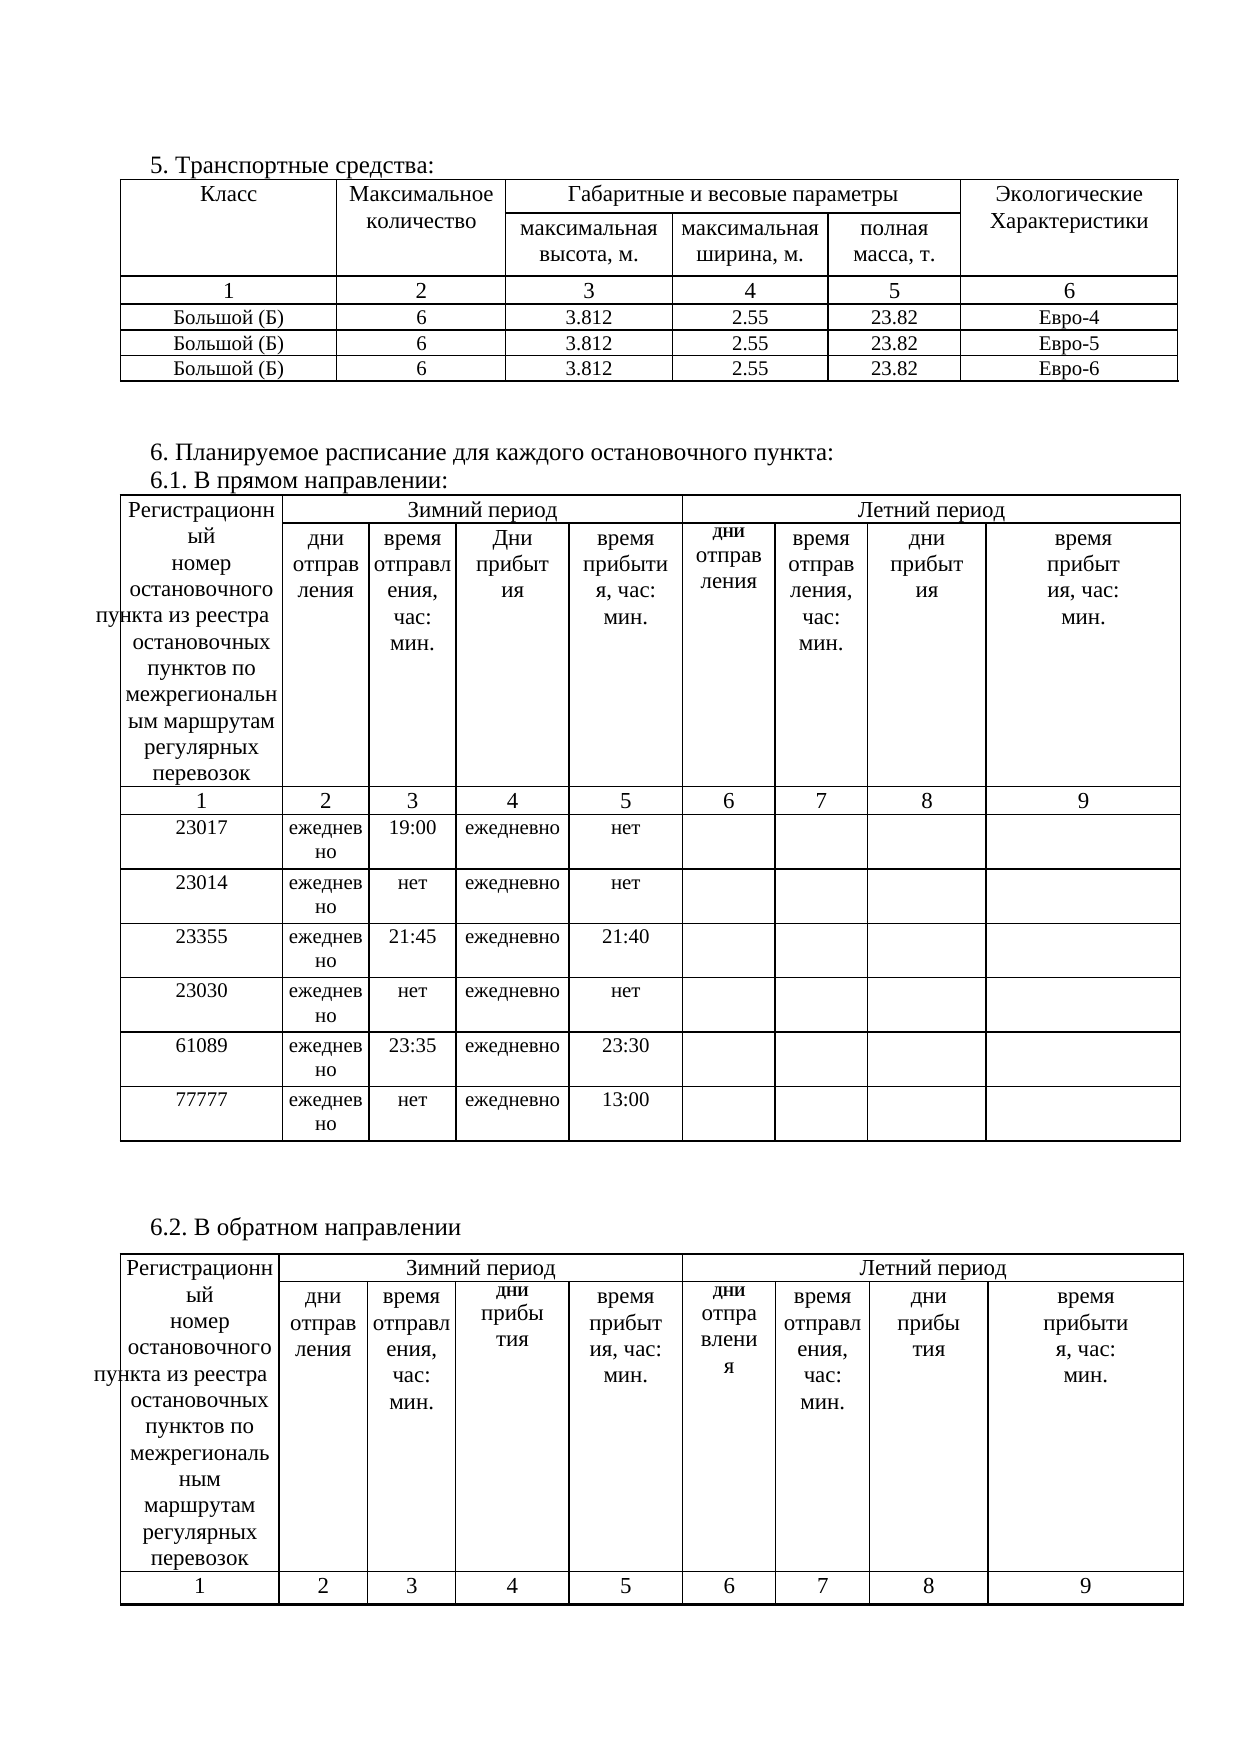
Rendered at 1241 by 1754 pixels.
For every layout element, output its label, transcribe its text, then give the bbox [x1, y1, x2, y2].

table_header Летний период [683, 496, 1180, 522]
table_cell 1 [121, 1572, 278, 1602]
table_cell время отправл ения, час: мин. [370, 524, 455, 786]
table_cell 2.55 [673, 331, 827, 354]
table_cell ежедневно [457, 815, 568, 868]
table_cell Евро-4 [961, 305, 1177, 329]
table_header Регистрационный номер остановочного пункта из реестра остановочных пунктов по межрегиональным маршрутам регулярных перевозок [121, 496, 282, 786]
table_cell 21:40 [570, 924, 682, 977]
table_cell [868, 978, 985, 1031]
table_cell время прибыти я, час: мин. [989, 1282, 1183, 1571]
table_cell Большой (Б) [121, 331, 336, 354]
table_cell нет [570, 870, 682, 922]
table_cell ежедневно [457, 924, 568, 977]
table_cell 23.82 [829, 356, 960, 380]
table_cell 2 [337, 277, 505, 303]
table_cell 23014 [121, 870, 282, 922]
table_cell [683, 924, 774, 977]
table_cell 2 [280, 1572, 367, 1602]
table_cell 3.812 [506, 305, 672, 329]
table_cell ежедневно [283, 1087, 368, 1140]
table_cell 2.55 [673, 305, 827, 329]
table_cell [776, 1087, 867, 1140]
table_cell время отправ ления, час: мин. [776, 524, 867, 786]
table_cell 23030 [121, 978, 282, 1031]
table_cell 23.82 [829, 305, 960, 329]
text 6. Планируемое расписание для каждого остановочного пункта: [150, 437, 1090, 466]
table_cell 23:35 [370, 1033, 455, 1086]
table_cell 4 [673, 277, 827, 303]
table_cell [776, 978, 867, 1031]
table_cell время прибыти я, час: мин. [570, 524, 682, 786]
table_cell ежедневно [457, 978, 568, 1031]
table_cell 5 [829, 277, 960, 303]
table_cell [987, 815, 1180, 868]
table_cell [776, 870, 867, 922]
table_cell нет [370, 1087, 455, 1140]
table_cell 13:00 [570, 1087, 682, 1140]
table_cell ежедневно [283, 924, 368, 977]
table_cell 2.55 [673, 356, 827, 380]
table_cell ежедневно [283, 978, 368, 1031]
table_cell дни отправ ления [283, 524, 368, 786]
table_cell нет [570, 815, 682, 868]
table_cell [987, 924, 1180, 977]
table_cell ежедневно [283, 870, 368, 922]
table_cell [987, 978, 1180, 1031]
table_cell Большой (Б) [121, 356, 336, 380]
table_cell 23355 [121, 924, 282, 977]
table_cell 1 [121, 787, 282, 814]
table_cell ДНИ отпра влени я [683, 1282, 775, 1571]
table_cell ежедневно [457, 1087, 568, 1140]
table_cell 2 [283, 787, 368, 814]
table_cell 19:00 [370, 815, 455, 868]
table_cell [987, 870, 1180, 922]
table_cell время прибыт ия, час: мин. [987, 524, 1180, 786]
table_cell 6 [961, 277, 1177, 303]
text 6.1. В прямом направлении: [150, 466, 1090, 494]
table_cell 6 [337, 356, 505, 380]
table_header Зимний период [280, 1255, 682, 1281]
table_cell [868, 870, 985, 922]
table_cell 6 [683, 787, 774, 814]
table_cell 9 [987, 787, 1180, 814]
table_cell [683, 1087, 774, 1140]
table_cell [776, 924, 867, 977]
table_cell Большой (Б) [121, 305, 336, 329]
table_cell [683, 870, 774, 922]
table_cell 4 [457, 787, 568, 814]
table_cell 8 [870, 1572, 987, 1602]
table_cell нет [370, 870, 455, 922]
table_cell [868, 1087, 985, 1140]
table_header Летний период [683, 1255, 1183, 1281]
table_cell ежедневно [283, 1033, 368, 1086]
table_header Класс [121, 180, 336, 275]
table_cell 23017 [121, 815, 282, 868]
table_cell максимальная ширина, м. [673, 214, 827, 275]
table_cell время отправл ения, час: мин. [776, 1282, 869, 1571]
table_cell ежедневно [457, 870, 568, 922]
table_header Экологические Характеристики [961, 180, 1177, 275]
table_header Габаритные и весовые параметры [506, 180, 960, 212]
table_cell нет [570, 978, 682, 1031]
table_cell [776, 815, 867, 868]
table_cell [868, 815, 985, 868]
table_cell 7 [776, 787, 867, 814]
table_header Максимальное количество [337, 180, 505, 275]
table_cell ежедневно [457, 1033, 568, 1086]
table_cell максимальная высота, м. [506, 214, 672, 275]
table_cell 4 [456, 1572, 568, 1602]
table_cell 23.82 [829, 331, 960, 354]
table_cell 23:30 [570, 1033, 682, 1086]
table_cell [683, 978, 774, 1031]
table_cell 1 [121, 277, 336, 303]
table_cell 6 [337, 331, 505, 354]
table_cell 3 [370, 787, 455, 814]
table_cell [987, 1087, 1180, 1140]
table_header Зимний период [283, 496, 682, 522]
table_cell 77777 [121, 1087, 282, 1140]
table_cell нет [370, 978, 455, 1031]
table_cell время прибыт ия, час: мин. [570, 1282, 682, 1571]
table_cell полная масса, т. [829, 214, 960, 275]
table_cell 7 [776, 1572, 869, 1602]
table_cell [987, 1033, 1180, 1086]
table_cell [868, 1033, 985, 1086]
table_cell время отправл ения, час: мин. [368, 1282, 455, 1571]
table_cell Дни прибыт ия [457, 524, 568, 786]
table_cell ежедневно [283, 815, 368, 868]
table_cell [683, 815, 774, 868]
table_cell дни отправ ления [280, 1282, 367, 1571]
table_cell 5 [570, 1572, 682, 1602]
table_cell дни прибыт ия [868, 524, 985, 786]
table_cell ДНИ прибы тия [456, 1282, 568, 1571]
table_cell 9 [989, 1572, 1183, 1602]
table_cell 61089 [121, 1033, 282, 1086]
table_header Регистрационный номер остановочного пункта из реестра остановочных пунктов по межрегиональным маршрутам регулярных перевозок [121, 1255, 278, 1571]
table_cell 21:45 [370, 924, 455, 977]
table_cell ДНИ отправ ления [683, 524, 774, 786]
text 6.2. В обратном направлении [150, 1212, 1090, 1240]
table_cell [683, 1033, 774, 1086]
text 5. Транспортные средства: [150, 150, 1090, 179]
table_cell [776, 1033, 867, 1086]
table_cell 3 [506, 277, 672, 303]
table_cell 3.812 [506, 356, 672, 380]
table_cell 8 [868, 787, 985, 814]
table_cell 6 [683, 1572, 775, 1602]
table_cell Евро-6 [961, 356, 1177, 380]
table_cell 3 [368, 1572, 455, 1602]
table_cell 6 [337, 305, 505, 329]
table_cell 5 [570, 787, 682, 814]
table_cell [868, 924, 985, 977]
table_cell 3.812 [506, 331, 672, 354]
table_cell Евро-5 [961, 331, 1177, 354]
table_cell дни прибы тия [870, 1282, 987, 1571]
